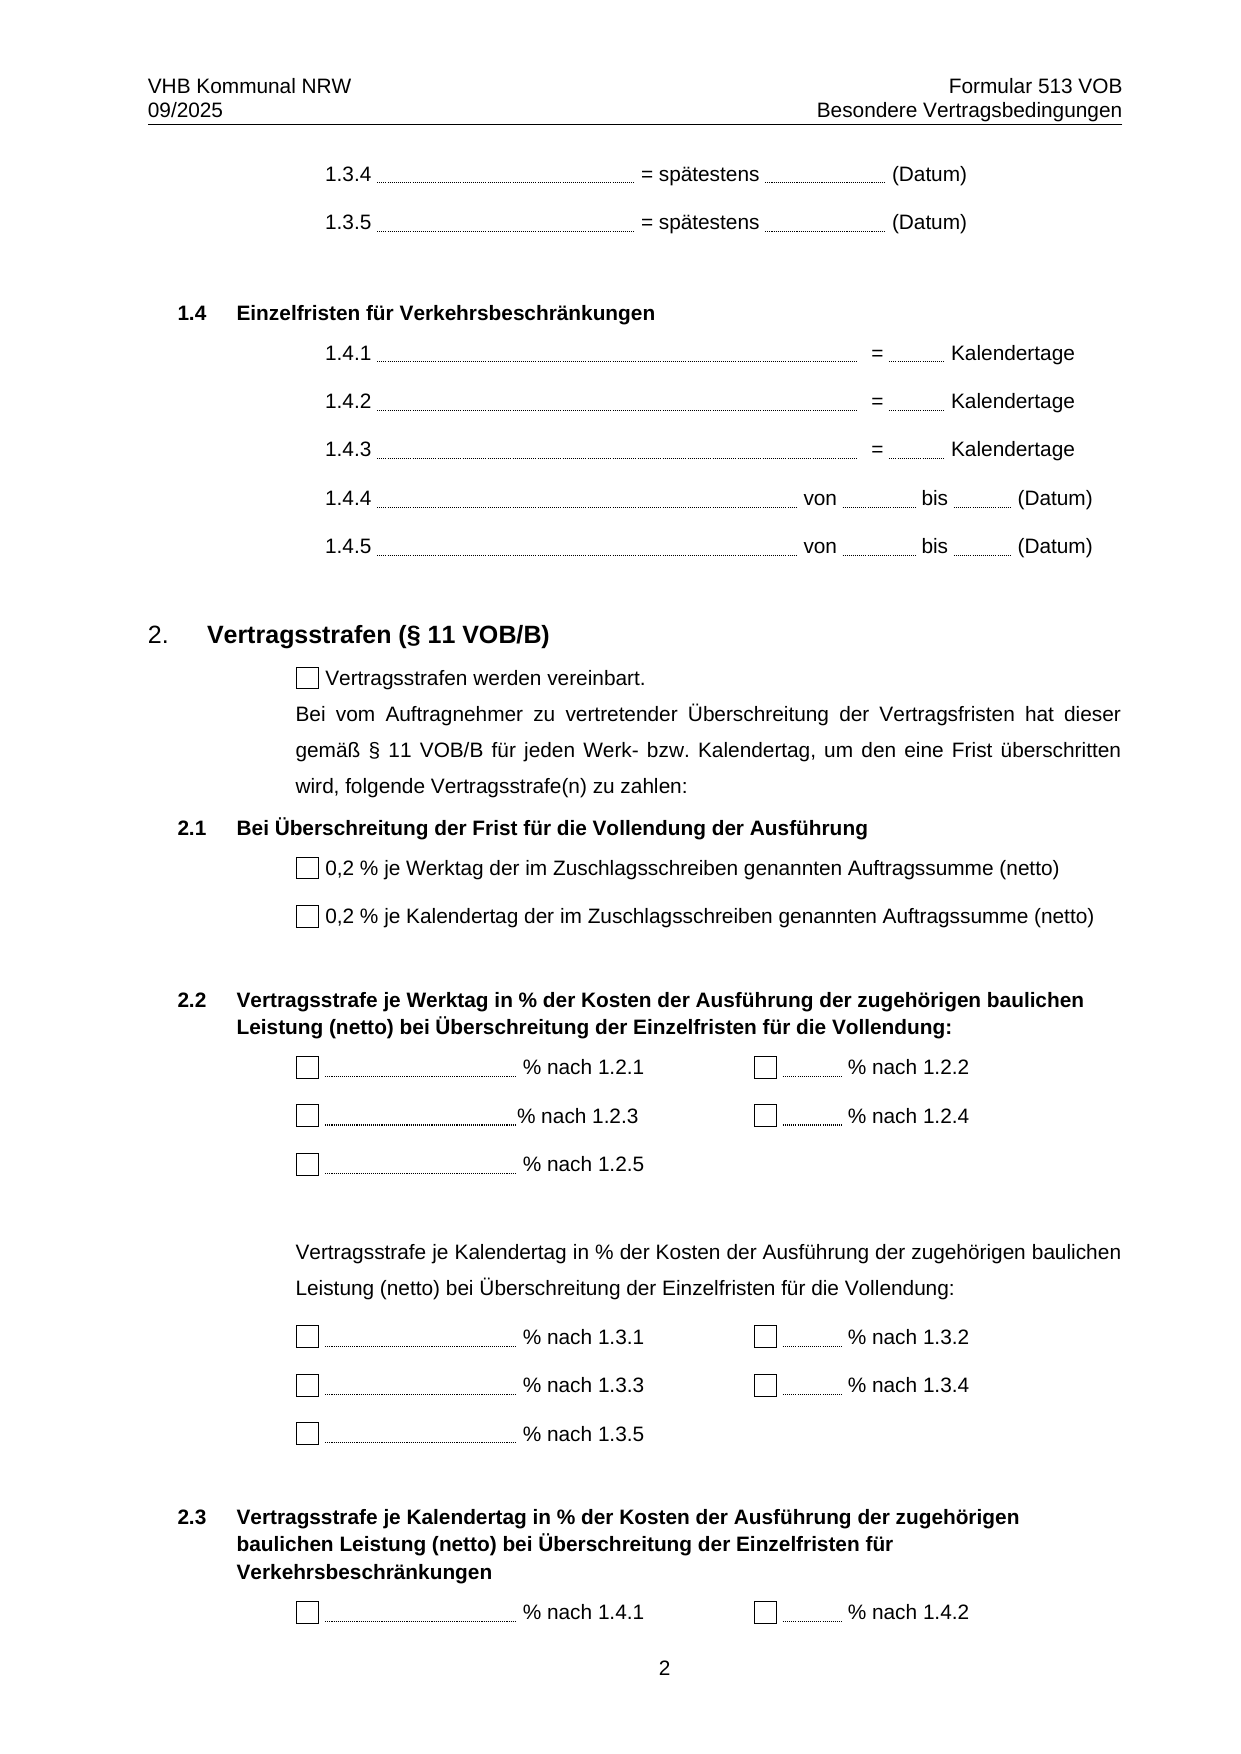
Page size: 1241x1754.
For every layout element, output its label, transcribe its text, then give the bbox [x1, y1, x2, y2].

text % nach 1.2.3 % nach 1.2.4 [236, 1103, 1122, 1127]
text 1.4.4 von bis (Datum) [266, 486, 1122, 510]
text 1.4.5 von bis (Datum) [266, 534, 1122, 558]
text 1.3.5 = spätestens (Datum) [266, 210, 1122, 234]
text 0,2 % je Werktag der im Zuschlagsschreiben genannten Auftragssumme (netto) [236, 856, 1122, 879]
subtitle Einzelfristen für Verkehrsbeschränkungen [177, 300, 1122, 324]
text % nach 1.3.1 % nach 1.3.2 [236, 1324, 1122, 1348]
text Vertragsstrafe je Kalendertag in % der Kosten der Ausführung der zugehörigen baulichen Leistung (netto) bei Überschreitung der Einzelfristen für die Vollendung: [295, 1240, 1122, 1300]
subtitle Bei Überschreitung der Frist für die Vollendung der Ausführung [177, 816, 1122, 839]
text % nach 1.2.5 [236, 1152, 1122, 1176]
text % nach 1.3.5 [236, 1421, 1122, 1445]
text 0,2 % je Kalendertag der im Zuschlagsschreiben genannten Auftragssumme (netto) [236, 904, 1122, 928]
text 1.4.3 = Kalendertage [266, 437, 1122, 461]
text Vertragsstrafen werden vereinbart. [295, 666, 1122, 689]
text % nach 1.3.3 % nach 1.3.4 [236, 1373, 1122, 1397]
text % nach 1.4.1 % nach 1.4.2 [236, 1600, 1122, 1624]
text Bei vom Auftragnehmer zu vertretender Überschreitung der Vertragsfristen hat dieser gemäß § 11 VOB/B für jeden Werk- bzw. Kalendertag, um den eine Frist überschritten wird, folgende Vertragsstrafe(n) zu zahlen: [295, 702, 1122, 797]
subtitle Vertragsstrafen (§ 11 VOB/B) [148, 620, 1122, 649]
text 1.3.4 = spätestens (Datum) [266, 161, 1122, 185]
text 1.4.1 = Kalendertage [266, 340, 1122, 364]
subtitle Vertragsstrafe je Kalendertag in % der Kosten der Ausführung der zugehörigen baulichen Leistung (netto) bei Überschreitung der Einzelfristen für Verkehrsbeschränkungen [177, 1505, 1122, 1584]
subtitle Vertragsstrafe je Werktag in % der Kosten der Ausführung der zugehörigen baulichen Leistung (netto) bei Überschreitung der Einzelfristen für die Vollendung: [177, 987, 1122, 1039]
text 1.4.2 = Kalendertage [266, 389, 1122, 413]
text % nach 1.2.1 % nach 1.2.2 [236, 1055, 1122, 1079]
